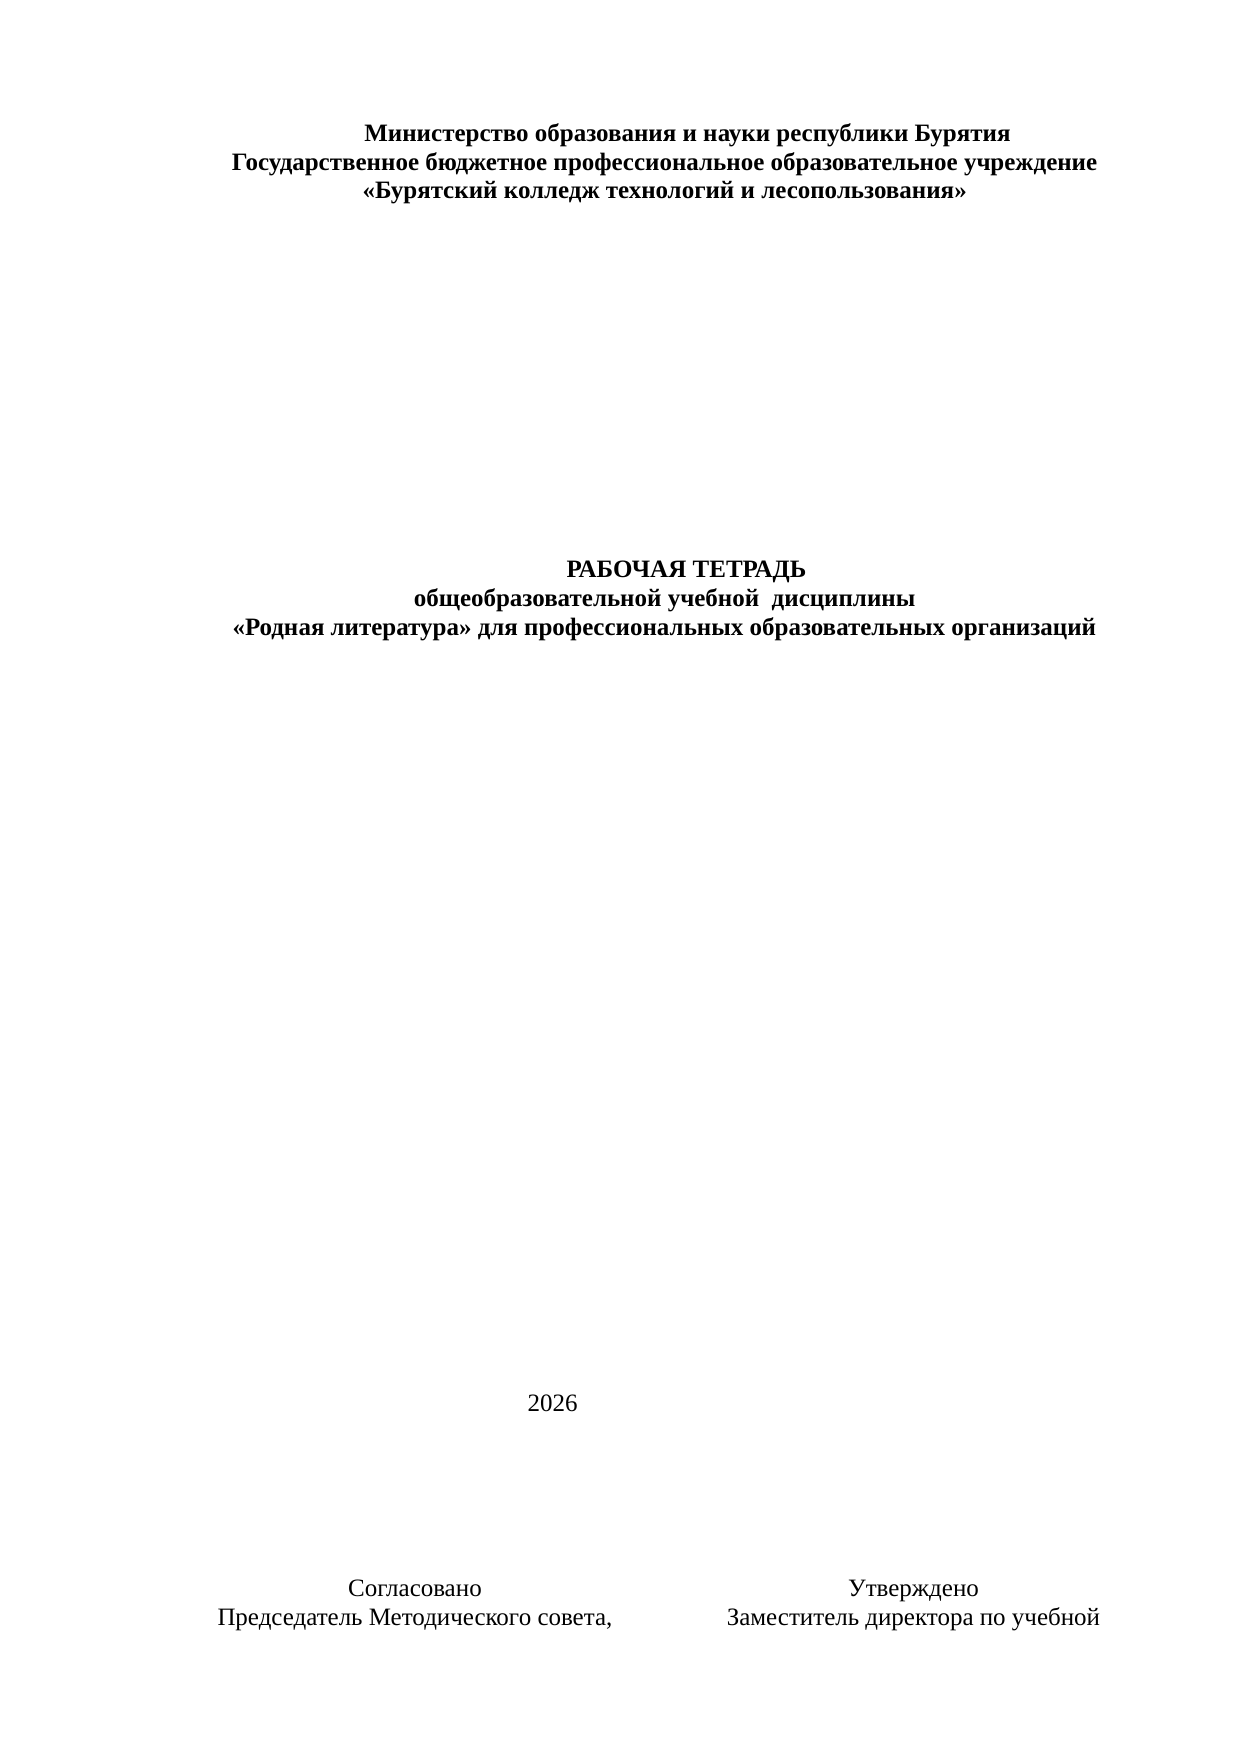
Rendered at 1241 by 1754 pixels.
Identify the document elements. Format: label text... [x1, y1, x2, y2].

text Государственное бюджетное профессиональное образовательное учреждение [177, 147, 1152, 176]
text РАБОЧАЯ ТЕТРАДЬ [177, 554, 1152, 583]
text общеобразовательной учебной дисциплины [177, 583, 1152, 612]
text «Родная литература» для профессиональных образовательных организаций [177, 612, 1152, 640]
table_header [664, 1487, 1163, 1631]
text Министерство образования и науки республики Бурятия [177, 118, 1152, 147]
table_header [166, 1487, 664, 1631]
text 2026 [177, 1388, 1152, 1416]
text «Бурятский колледж технологий и лесопользования» [177, 176, 1152, 204]
